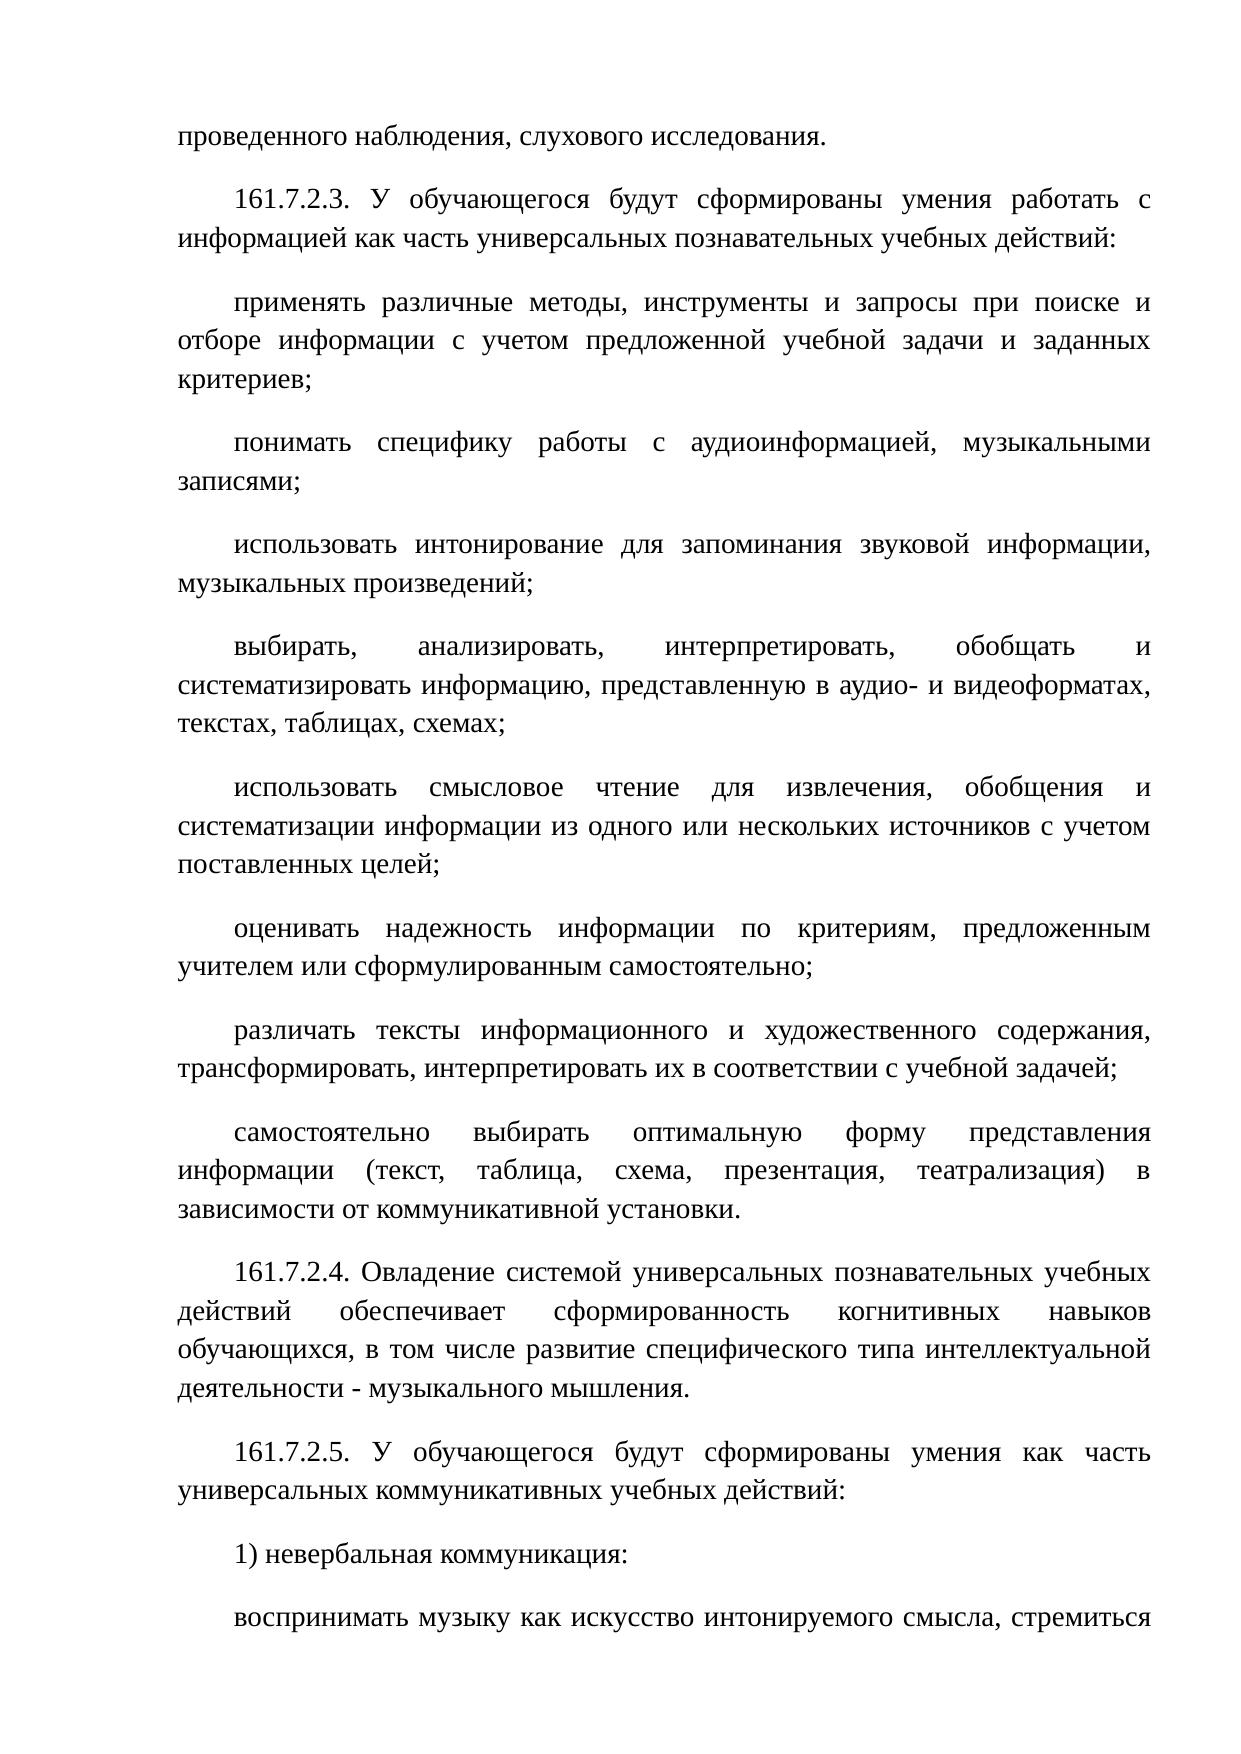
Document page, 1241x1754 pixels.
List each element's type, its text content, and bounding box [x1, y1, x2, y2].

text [177, 118, 1152, 152]
text использовать смысловое чтение для извлечения, обобщения и систематизации информации из одного или нескольких источников с учетом поставленных целей; [177, 769, 1152, 880]
text выбирать, анализировать, интерпретировать, обобщать и систематизировать информацию, представленную в аудио- и видеоформатах, текстах, таблицах, схемах; [177, 628, 1152, 739]
text 161.7.2.3. У обучающегося будут сформированы умения работать с информацией как часть универсальных познавательных учебных действий: [177, 182, 1152, 254]
text 161.7.2.4. Овладение системой универсальных познавательных учебных действий обеспечивает сформированность когнитивных навыков обучающихся, в том числе развитие специфического типа интеллектуальной деятельности - музыкального мышления. [177, 1254, 1152, 1404]
text применять различные методы, инструменты и запросы при поиске и отборе информации с учетом предложенной учебной задачи и заданных критериев; [177, 284, 1152, 394]
text различать тексты информационного и художественного содержания, трансформировать, интерпретировать их в соответствии с учебной задачей; [177, 1012, 1152, 1084]
text 1) невербальная коммуникация: [177, 1536, 1152, 1569]
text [177, 1599, 1152, 1633]
text оценивать надежность информации по критериям, предложенным учителем или сформулированным самостоятельно; [177, 910, 1152, 982]
text 161.7.2.5. У обучающегося будут сформированы умения как часть универсальных коммуникативных учебных действий: [177, 1434, 1152, 1506]
text самостоятельно выбирать оптимальную форму представления информации (текст, таблица, схема, презентация, театрализация) в зависимости от коммуникативной установки. [177, 1114, 1152, 1224]
text использовать интонирование для запоминания звуковой информации, музыкальных произведений; [177, 526, 1152, 598]
text понимать специфику работы с аудиоинформацией, музыкальными записями; [177, 424, 1152, 496]
